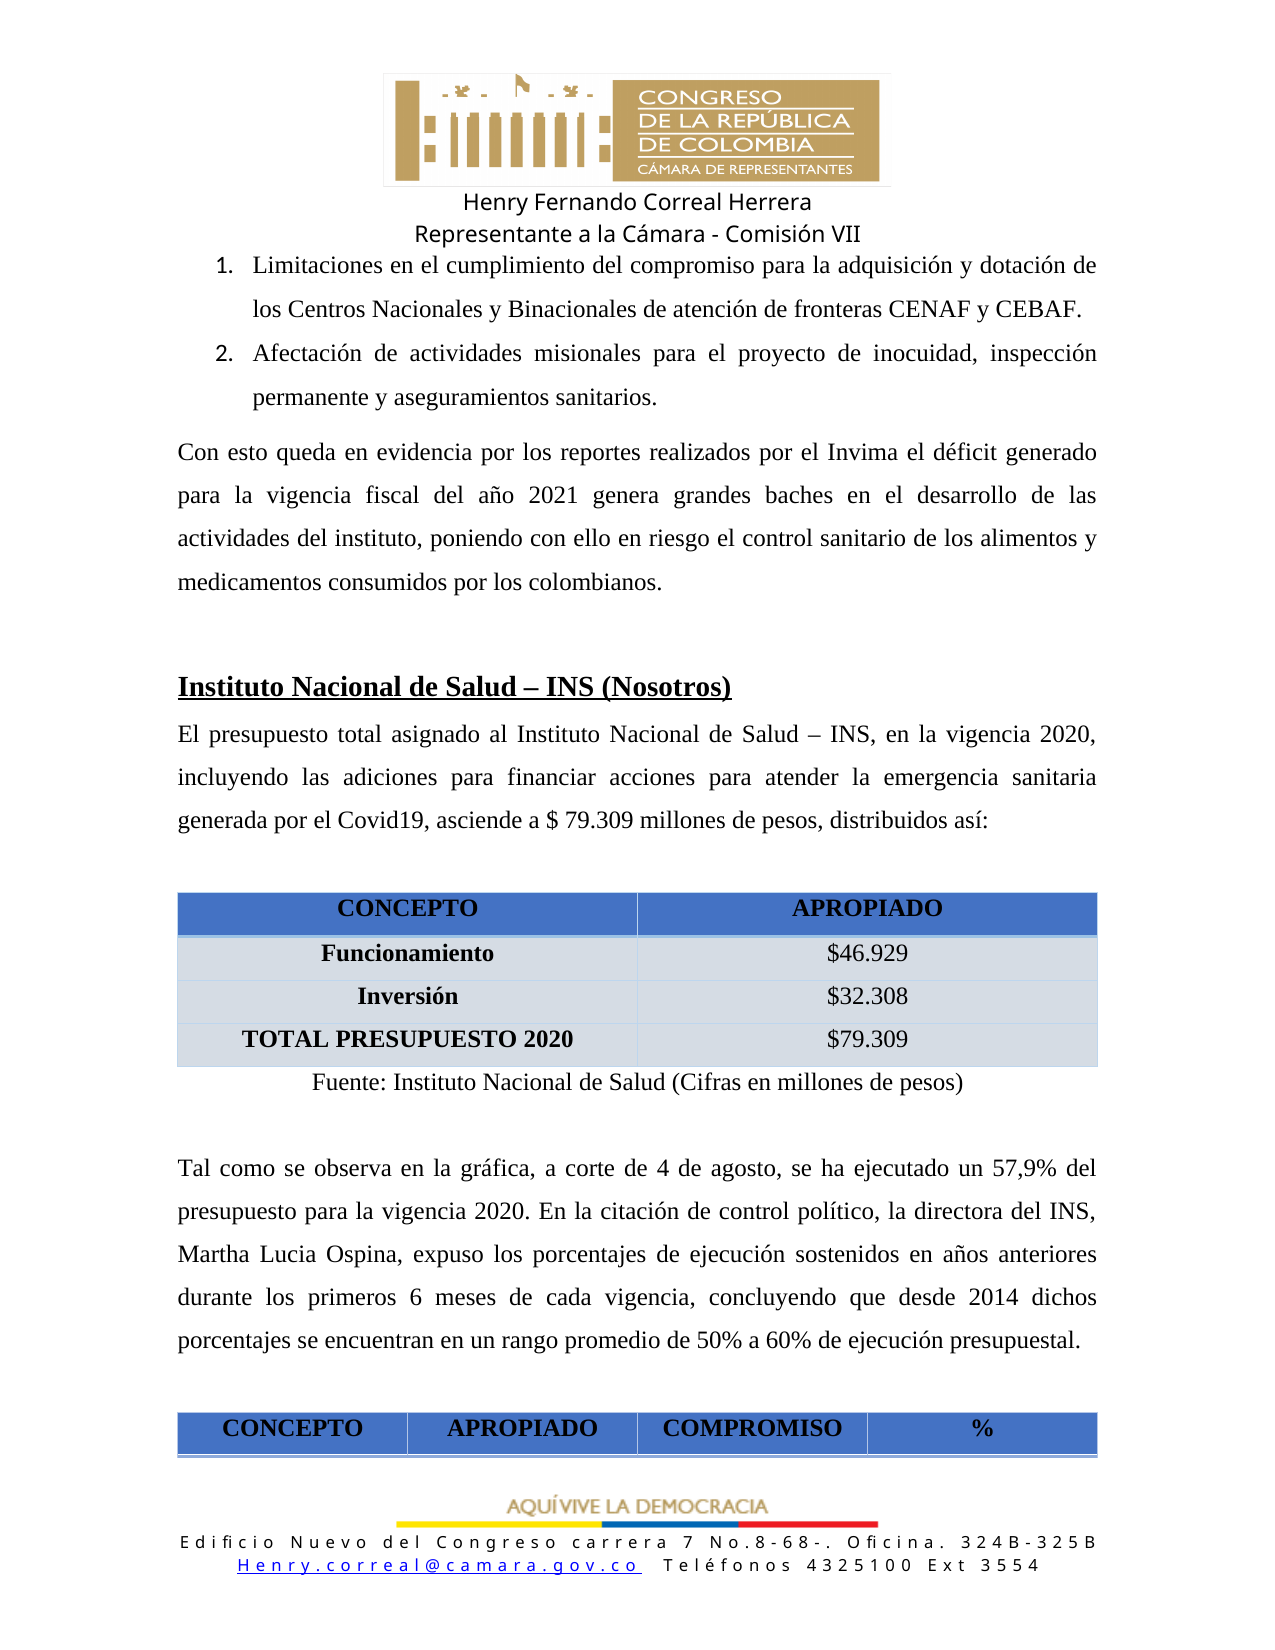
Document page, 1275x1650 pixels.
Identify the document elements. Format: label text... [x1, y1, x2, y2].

list Limitaciones en el cumplimiento del compromiso para la adquisición y dotación de los Centros Nacionales y Binacionales de atención de fronteras CENAF y CEBAF. [215, 249, 1098, 322]
table_header APROPIADO [408, 1413, 637, 1454]
text Fuente: Instituto Nacional de Salud (Cifras en millones de pesos) [177, 1067, 1098, 1095]
table_header APROPIADO [638, 893, 1097, 935]
table_header CONCEPTO [178, 893, 637, 935]
text El presupuesto total asignado al Instituto Nacional de Salud – INS, en la vigencia 2020, incluyendo las adiciones para financiar acciones para atender la emergencia sanitaria generada por el Covid­19, asciende a $ 79.309 millones de pesos, distribuidos así: [177, 719, 1098, 834]
table_cell TOTAL PRESUPUESTO 2020 [178, 1024, 637, 1066]
list Afectación de actividades misionales para el proyecto de inocuidad, inspección permanente y aseguramientos sanitarios. [215, 337, 1098, 410]
text Instituto Nacional de Salud – INS (Nosotros) [177, 669, 1098, 702]
table_cell Funcionamiento [178, 938, 637, 980]
table_header % [868, 1413, 1097, 1454]
text Tal como se observa en la gráfica, a corte de 4 de agosto, se ha ejecutado un 57,9% del presupuesto para la vigencia 2020. En la citación de control político, la directora del INS, Martha Lucia Ospina, expuso los porcentajes de ejecución sostenidos en años anteriores durante los primeros 6 meses de cada vigencia, concluyendo que desde 2014 dichos porcentajes se encuentran en un rango promedio de 50% a 60% de ejecución presupuestal. [177, 1153, 1098, 1354]
table_cell $46.929 [638, 938, 1097, 980]
table_cell $32.308 [638, 981, 1097, 1023]
picture [383, 73, 892, 187]
table_cell Inversión [178, 981, 637, 1023]
text Con esto queda en evidencia por los reportes realizados por el Invima el déficit generado para la vigencia fiscal del año 2021 genera grandes baches en el desarrollo de las actividades del instituto, poniendo con ello en riesgo el control sanitario de los alimentos y medicamentos consumidos por los colombianos. [177, 437, 1098, 595]
picture [382, 1487, 893, 1531]
table_header COMPROMISO [638, 1413, 867, 1454]
table_cell $79.309 [638, 1024, 1097, 1066]
table_header CONCEPTO [178, 1413, 407, 1454]
